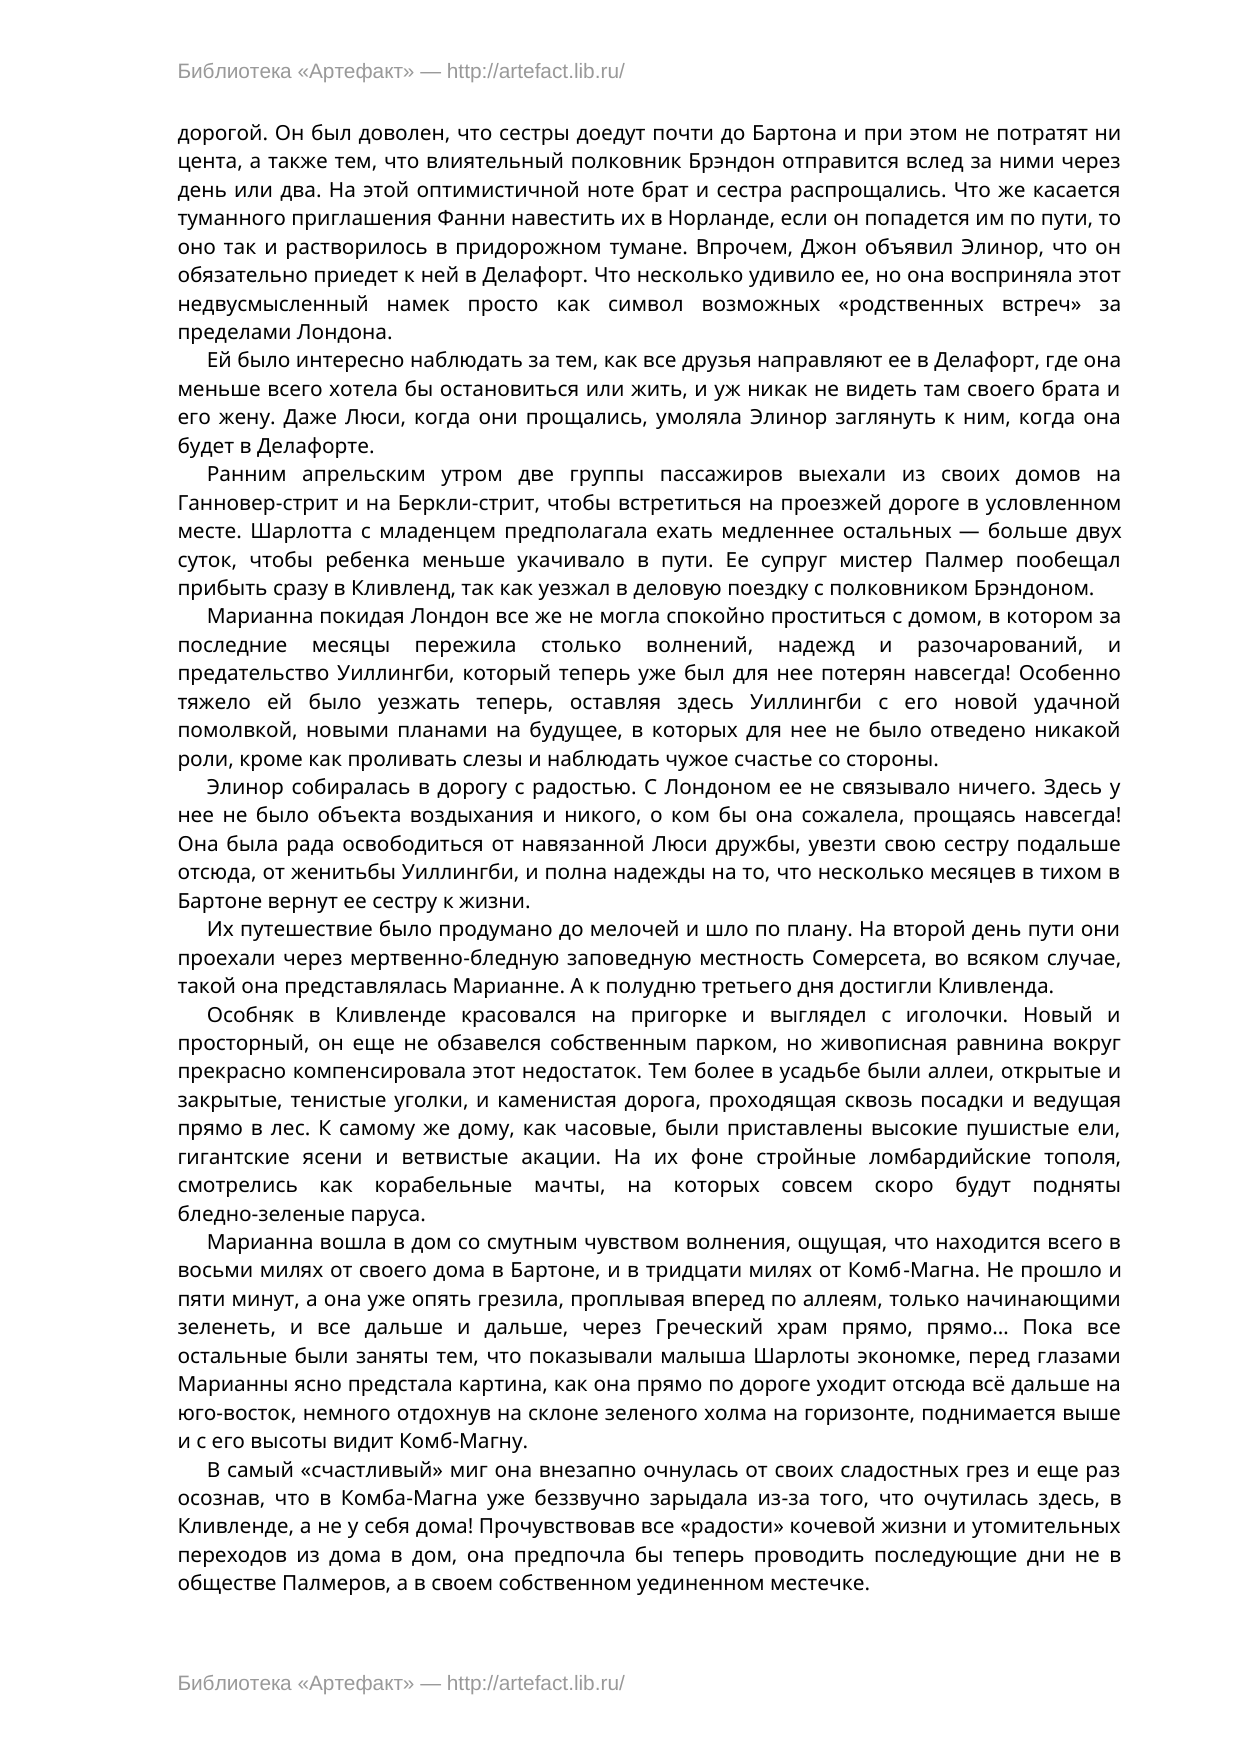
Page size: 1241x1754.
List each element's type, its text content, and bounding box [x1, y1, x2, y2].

text Ранним апрельским утром две группы пассажиров выехали из своих домов на Ганновер-стрит и на Беркли-стрит, чтобы встретиться на проезжей дороге в условленном месте. Шарлотта с младенцем предполагала ехать медленнее остальных — больше двух суток, чтобы ребенка меньше укачивало в пути. Ее супруг мистер Палмер пообещал прибыть сразу в Кливленд, так как уезжал в деловую поездку с полковником Брэндоном. [177, 459, 1122, 602]
text Марианна покидая Лондон все же не могла спокойно проститься с домом, в котором за последние месяцы пережила столько волнений, надежд и разочарований, и предательство Уиллингби, который теперь уже был для нее потерян навсегда! Особенно тяжело ей было уезжать теперь, оставляя здесь Уиллингби с его новой удачной помолвкой, новыми планами на будущее, в которых для нее не было отведено никакой роли, кроме как проливать слезы и наблюдать чужое счастье со стороны. [177, 602, 1122, 772]
text Ей было интересно наблюдать за тем, как все друзья направляют ее в Делафорт, где она меньше всего хотела бы остановиться или жить, и уж никак не видеть там своего брата и его жену. Даже Люси, когда они прощались, умоляла Элинор заглянуть к ним, когда она будет в Делафорте. [177, 346, 1122, 459]
text Элинор собиралась в дорогу с радостью. С Лондоном ее не связывало ничего. Здесь у нее не было объекта воздыхания и никого, о ком бы она сожалела, прощаясь навсегда! Она была рада освободиться от навязанной Люси дружбы, увезти свою сестру подальше отсюда, от женитьбы Уиллингби, и полна надежды на то, что несколько месяцев в тихом в Бартоне вернут ее сестру к жизни. [177, 772, 1122, 914]
text В самый «счастливый» миг она внезапно очнулась от своих сладостных грез и еще раз осознав, что в Комба-Магна уже беззвучно зарыдала из-за того, что очутилась здесь, в Кливленде, а не у себя дома! Прочувствовав все «радости» кочевой жизни и утомительных переходов из дома в дом, она предпочла бы теперь проводить последующие дни не в обществе Палмеров, а в своем собственном уединенном местечке. [177, 1455, 1122, 1597]
text Особняк в Кливленде красовался на пригорке и выглядел с иголочки. Новый и просторный, он еще не обзавелся собственным парком, но живописная равнина вокруг прекрасно компенсировала этот недостаток. Тем более в усадьбе были аллеи, открытые и закрытые, тенистые уголки, и каменистая дорога, проходящая сквозь посадки и ведущая прямо в лес. К самому же дому, как часовые, были приставлены высокие пушистые ели, гигантские ясени и ветвистые акации. На их фоне стройные ломбардийские тополя, смотрелись как корабельные мачты, на которых совсем скоро будут подняты бледно-зеленые паруса. [177, 1000, 1122, 1227]
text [177, 118, 1122, 346]
text Марианна вошла в дом со смутным чувством волнения, ощущая, что находится всего в восьми милях от своего дома в Бартоне, и в тридцати милях от Комб-Магна. Не прошло и пяти минут, а она уже опять грезила, проплывая вперед по аллеям, только начинающими зеленеть, и все дальше и дальше, через Греческий храм прямо, прямо… Пока все остальные были заняты тем, что показывали малыша Шарлоты экономке, перед глазами Марианны ясно предстала картина, как она прямо по дороге уходит отсюда всё дальше на юго-восток, немного отдохнув на склоне зеленого холма на горизонте, поднимается выше и с его высоты видит Комб-Магну. [177, 1227, 1122, 1455]
text Их путешествие было продумано до мелочей и шло по плану. На второй день пути они проехали через мертвенно-бледную заповедную местность Сомерсета, во всяком случае, такой она представлялась Марианне. А к полудню третьего дня достигли Кливленда. [177, 914, 1122, 1000]
